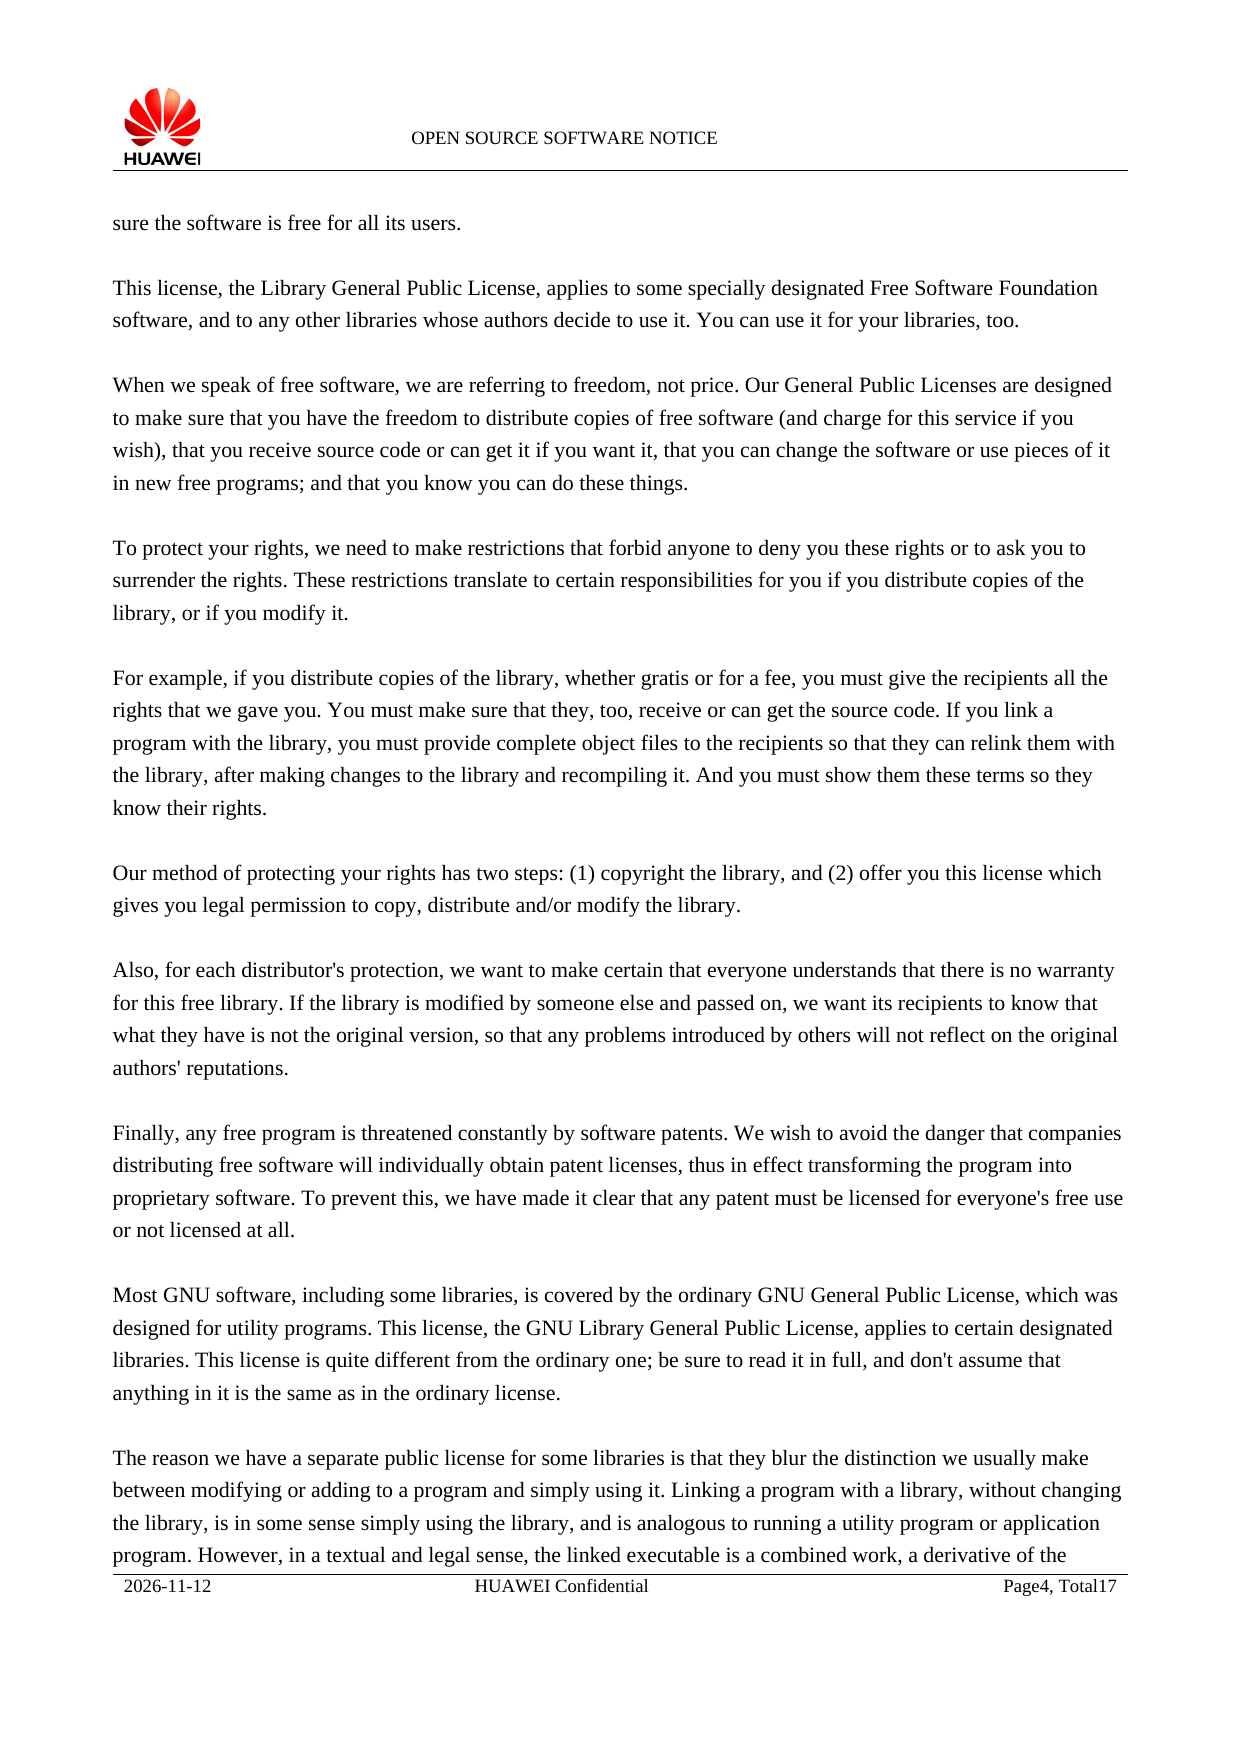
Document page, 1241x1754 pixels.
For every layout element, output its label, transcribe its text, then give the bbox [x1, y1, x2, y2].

picture [124, 88, 201, 165]
